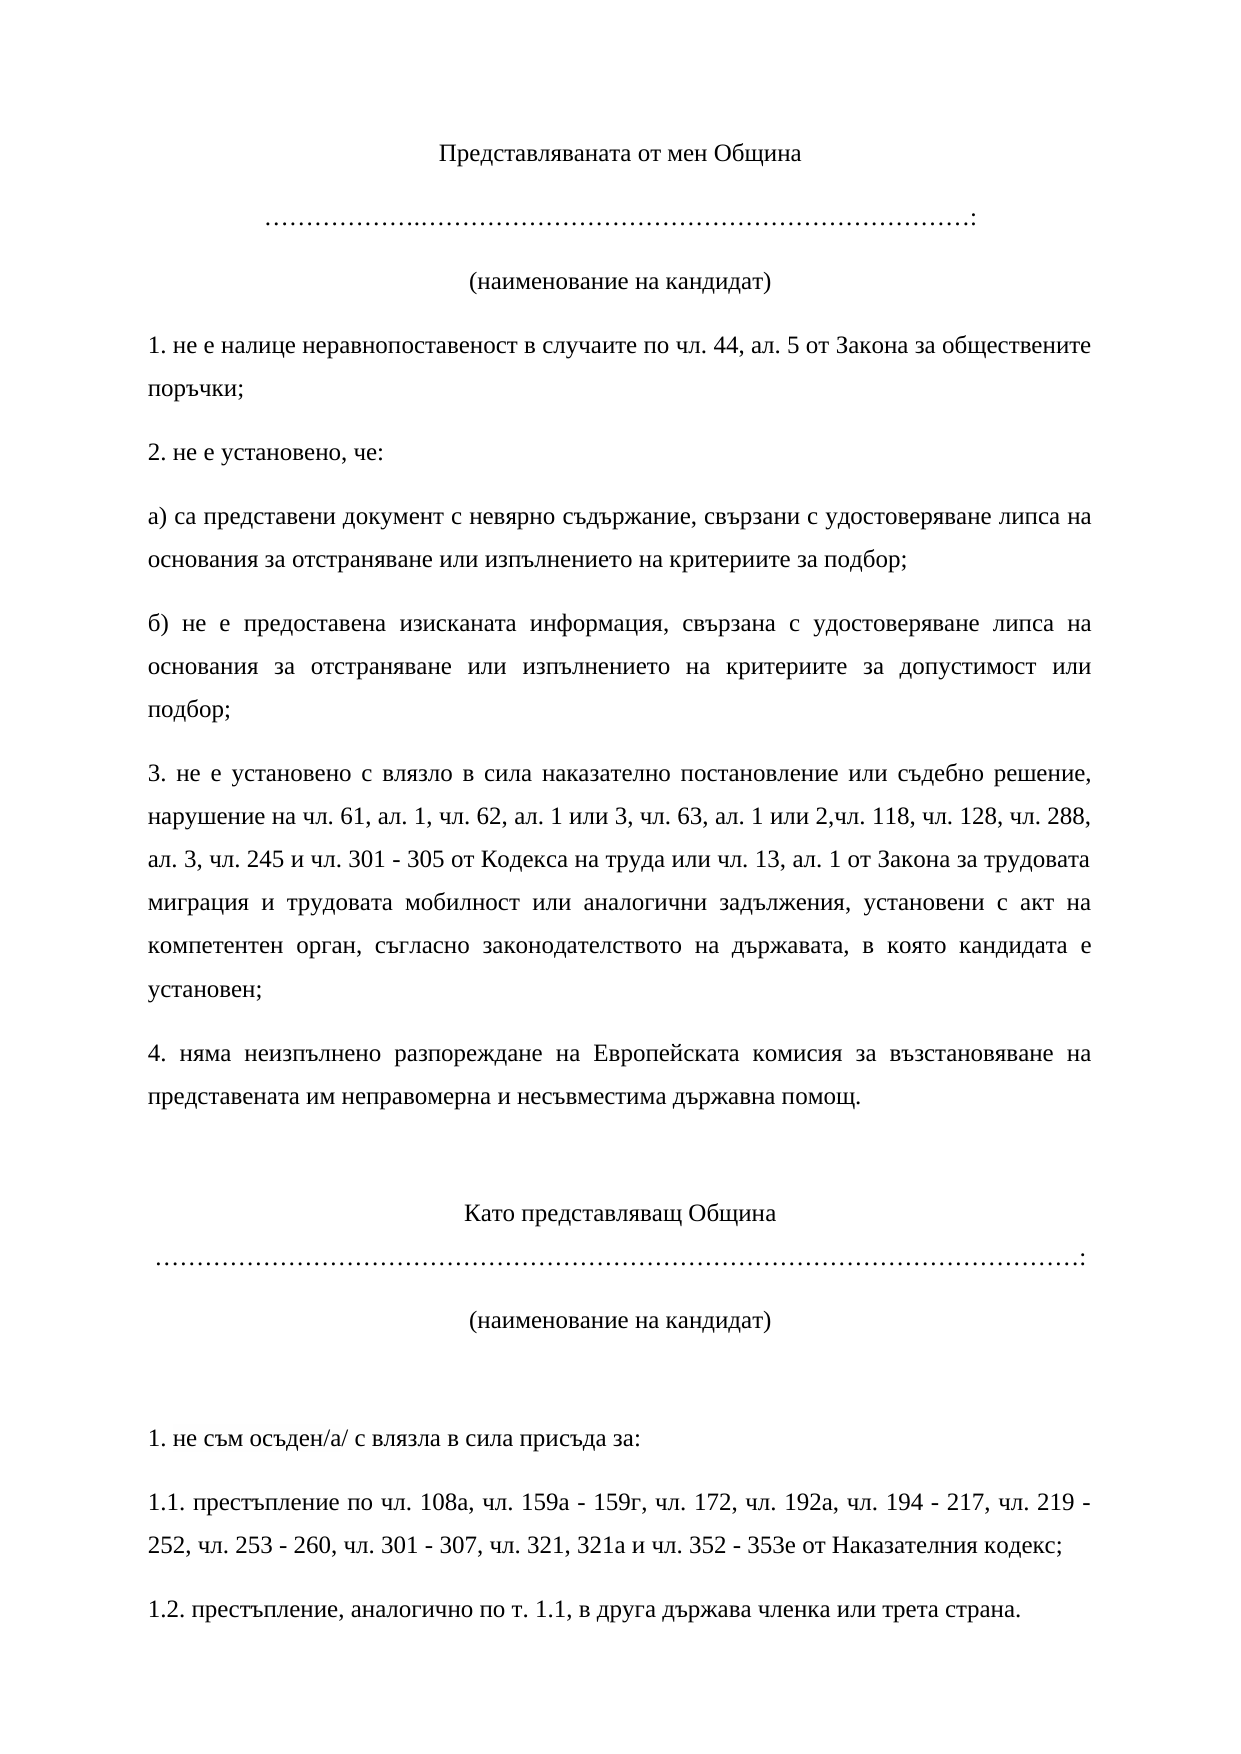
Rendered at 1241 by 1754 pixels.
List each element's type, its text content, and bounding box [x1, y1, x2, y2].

text 4. няма неизпълнено разпореждане на Европейската комисия за възстановяване на представената им неправомерна и несъвместима държавна помощ. [148, 1038, 1093, 1109]
text (наименование на кандидат) [148, 1306, 1093, 1334]
text Като представляващ Община …………………………………………………………………………………………………: [148, 1198, 1093, 1270]
text 1. не съм осъден/а/ с влязла в сила присъда за: [148, 1423, 1093, 1452]
text 1. не е налице неравнопоставеност в случаите по чл. 44, ал. 5 от Закона за обществените поръчки; [148, 330, 1093, 402]
text 1.1. престъпление по чл. 108а, чл. 159а - 159г, чл. 172, чл. 192а, чл. 194 - 217, чл. 219 - 252, чл. 253 - 260, чл. 301 - 307, чл. 321, 321а и чл. 352 - 353е от Наказателния кодекс; [148, 1487, 1093, 1559]
text ……………….…………………………………………………………: [148, 202, 1093, 231]
text Представляваната от мен Община [148, 138, 1093, 167]
text (наименование на кандидат) [148, 266, 1093, 294]
text 3. не е установено с влязло в сила наказателно постановление или съдебно решение, нарушение на чл. 61, ал. 1, чл. 62, ал. 1 или 3, чл. 63, ал. 1 или 2,чл. 118, чл. 128, чл. 288, ал. 3, чл. 245 и чл. 301 - 305 от Кодекса на труда или чл. 13, ал. 1 от Закона за трудовата миграция и трудовата мобилност или аналогични задължения, установени с акт на компетентен орган, съгласно законодателството на държавата, в която кандидата е установен; [148, 758, 1093, 1002]
text б) не е предоставена изисканата информация, свързана с удостоверяване липса на основания за отстраняване или изпълнението на критериите за допустимост или подбор; [148, 608, 1093, 723]
text 2. не е установено, че: [148, 437, 1093, 466]
text а) са представени документ с невярно съдържание, свързани с удостоверяване липса на основания за отстраняване или изпълнението на критериите за подбор; [148, 501, 1093, 573]
text 1.2. престъпление, аналогично по т. 1.1, в друга държава членка или трета страна. [148, 1594, 1093, 1623]
